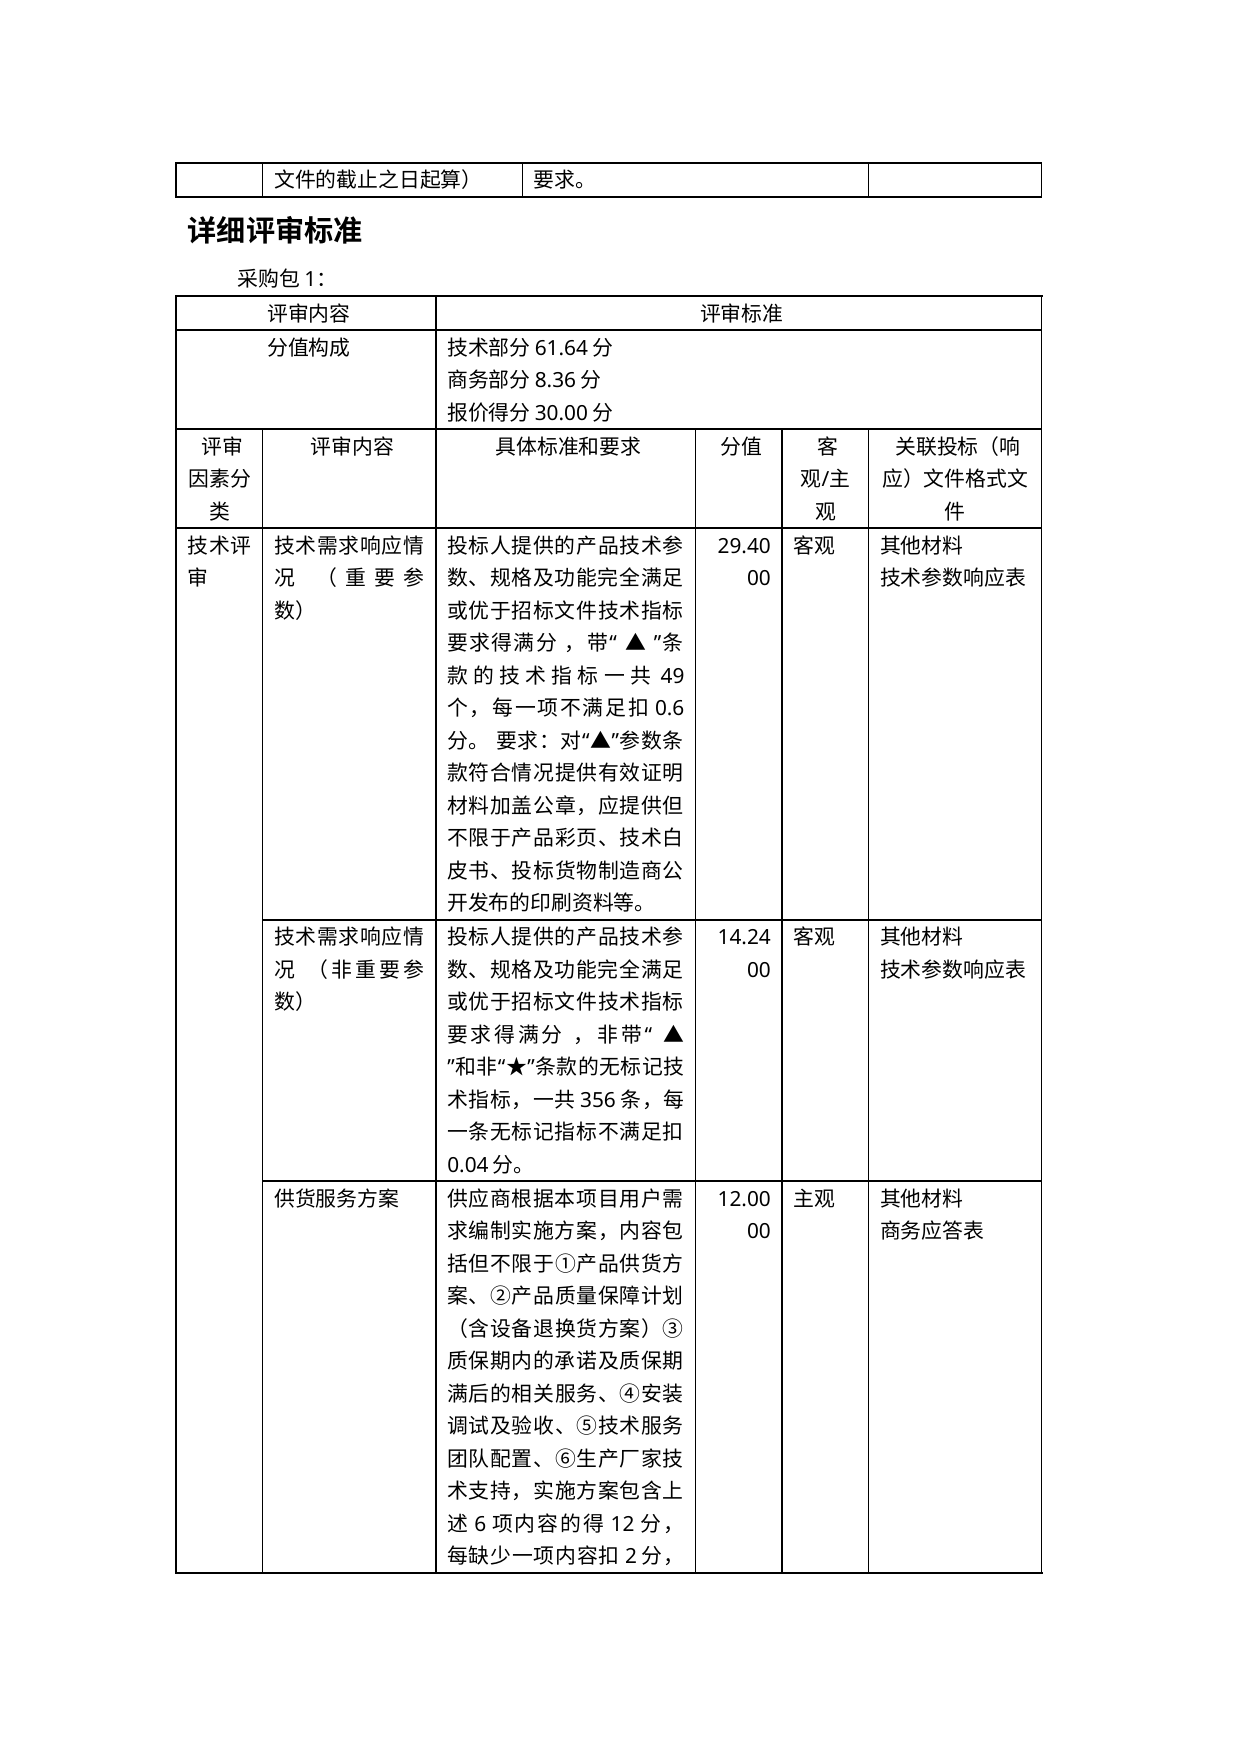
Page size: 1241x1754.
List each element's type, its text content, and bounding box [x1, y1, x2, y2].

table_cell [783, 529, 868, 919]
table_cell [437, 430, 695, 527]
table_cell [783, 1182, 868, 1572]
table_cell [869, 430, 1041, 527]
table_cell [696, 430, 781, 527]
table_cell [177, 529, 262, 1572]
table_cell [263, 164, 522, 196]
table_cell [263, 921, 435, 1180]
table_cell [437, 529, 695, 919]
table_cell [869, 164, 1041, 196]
text 采购包1： [187, 263, 1053, 295]
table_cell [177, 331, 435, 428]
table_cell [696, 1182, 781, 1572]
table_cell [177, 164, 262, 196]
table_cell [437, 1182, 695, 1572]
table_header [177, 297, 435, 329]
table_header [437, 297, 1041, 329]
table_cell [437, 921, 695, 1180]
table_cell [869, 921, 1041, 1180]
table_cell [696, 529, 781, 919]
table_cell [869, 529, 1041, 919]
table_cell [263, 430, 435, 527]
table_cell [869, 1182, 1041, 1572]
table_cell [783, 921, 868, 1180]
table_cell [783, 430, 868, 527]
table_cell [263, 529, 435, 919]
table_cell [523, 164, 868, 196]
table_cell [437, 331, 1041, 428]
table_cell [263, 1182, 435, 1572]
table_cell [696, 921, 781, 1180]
text 详细评审标准 [187, 198, 1053, 263]
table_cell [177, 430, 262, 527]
